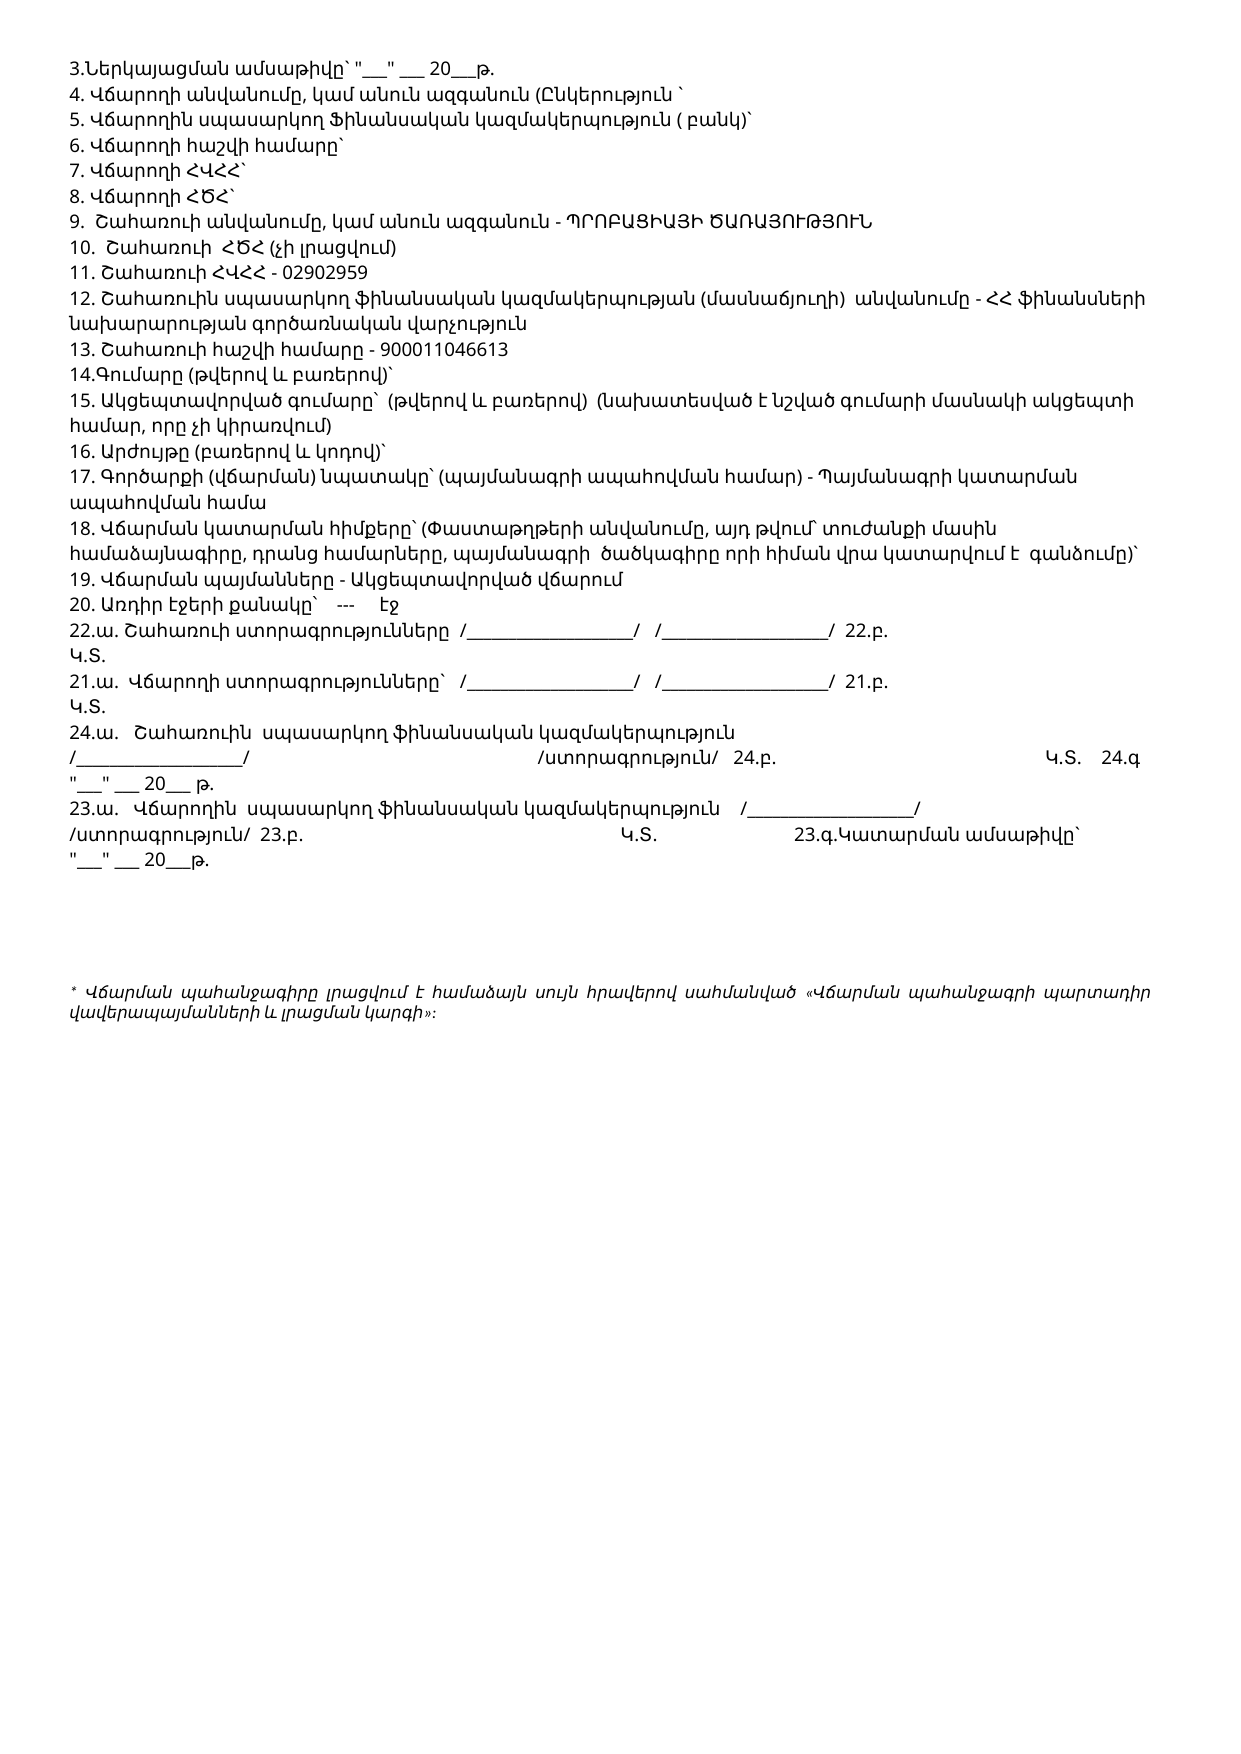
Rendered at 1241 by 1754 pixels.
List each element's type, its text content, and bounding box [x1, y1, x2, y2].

text * Վճարման պահանջագիրը լրացվում է համաձայն սույն հրավերով սահմանված «Վճարման պահանջագրի պարտադիր վավերապայմանների և լրացման կարգի»: [69, 982, 1152, 1023]
